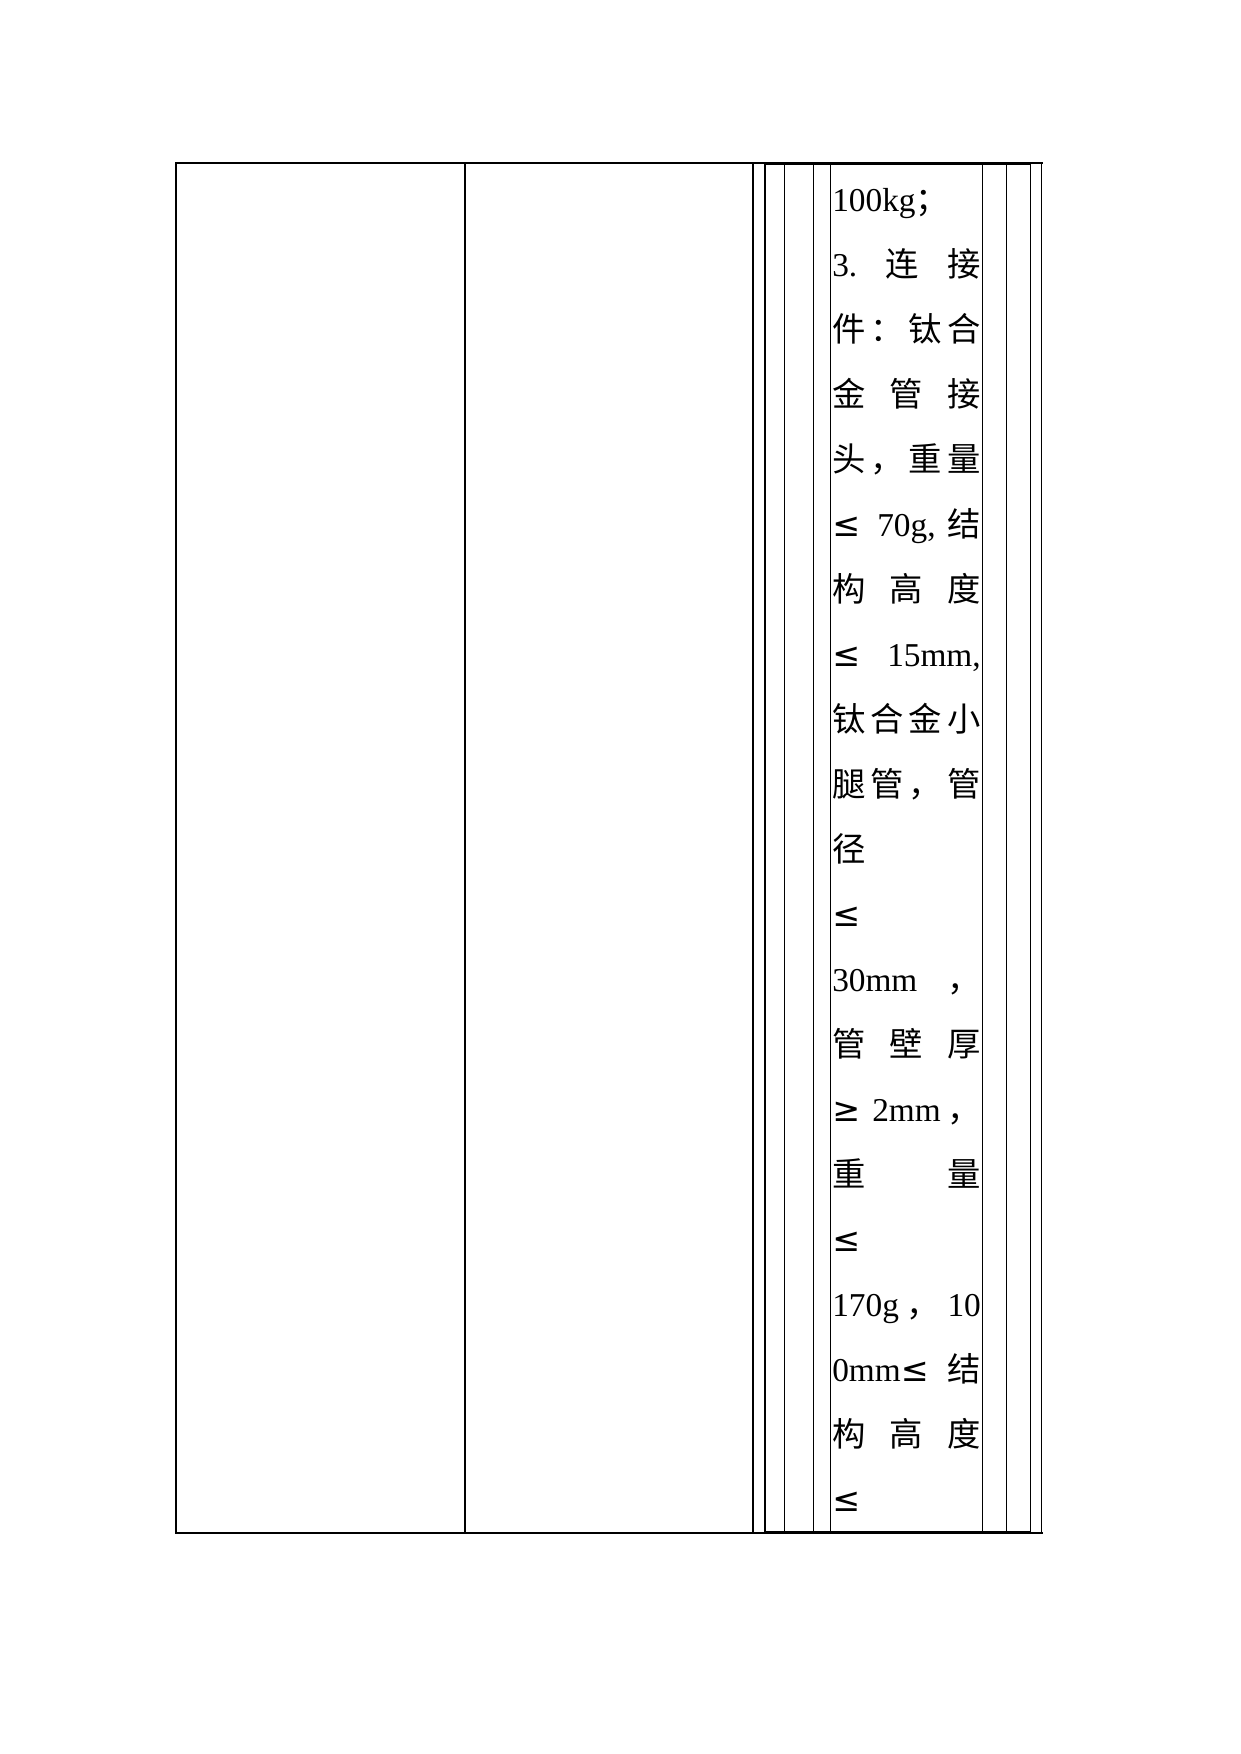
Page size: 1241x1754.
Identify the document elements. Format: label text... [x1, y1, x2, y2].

table_cell 2 [466, 164, 752, 1532]
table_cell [1007, 165, 1030, 1531]
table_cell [754, 164, 764, 1532]
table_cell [814, 165, 830, 1531]
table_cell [1031, 164, 1041, 1532]
table_cell [177, 164, 464, 1532]
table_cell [983, 165, 1006, 1531]
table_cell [766, 165, 784, 1531]
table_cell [785, 165, 813, 1531]
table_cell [831, 165, 982, 1531]
